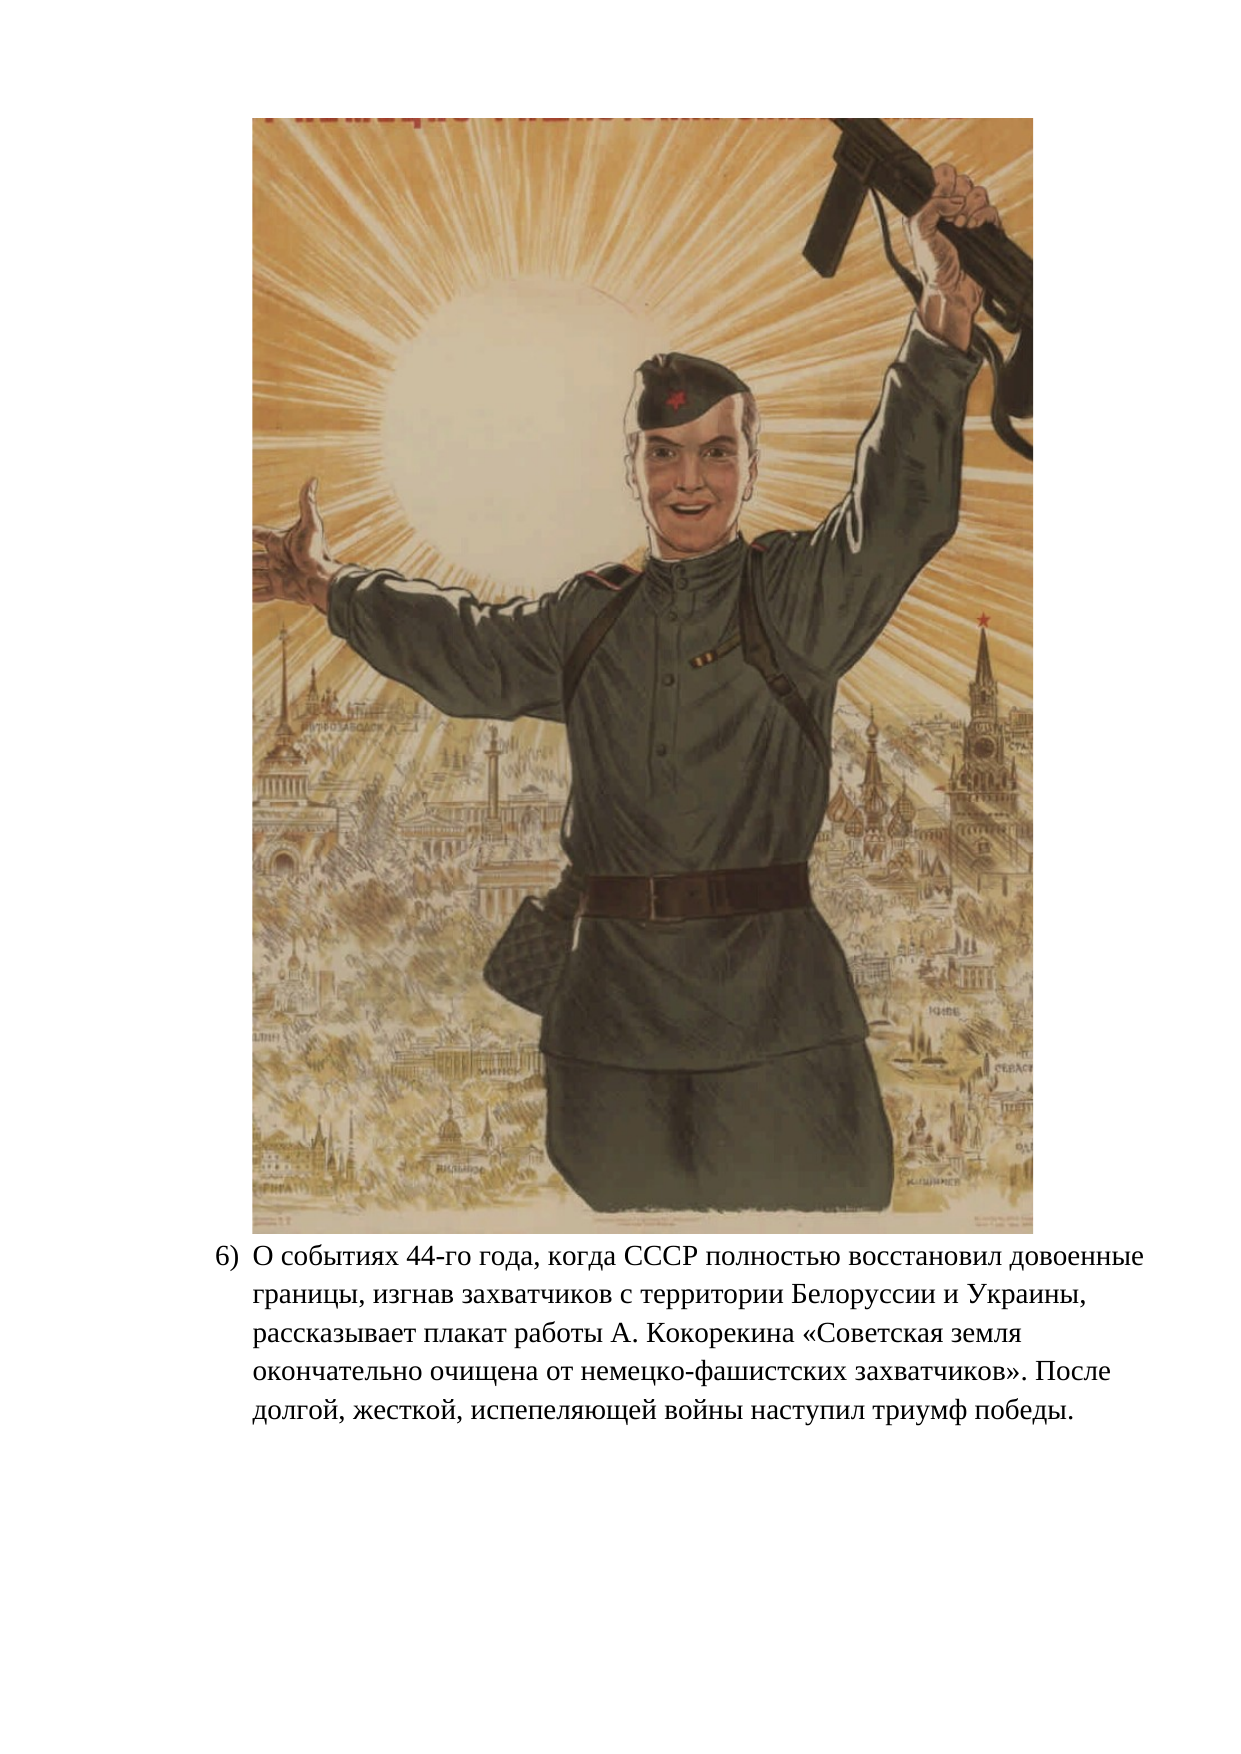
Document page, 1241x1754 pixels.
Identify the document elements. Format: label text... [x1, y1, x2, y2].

picture [252, 118, 1034, 1234]
list О событиях 44-го года, когда СССР полностью восстановил довоенные границы, изгнав захватчиков с территории Белоруссии и Украины, рассказывает плакат работы А. Кокорекина «Советская земля окончательно очищена от немецко-фашистских захватчиков». После долгой, жесткой, испепеляющей войны наступил триумф победы. [215, 1238, 1152, 1426]
